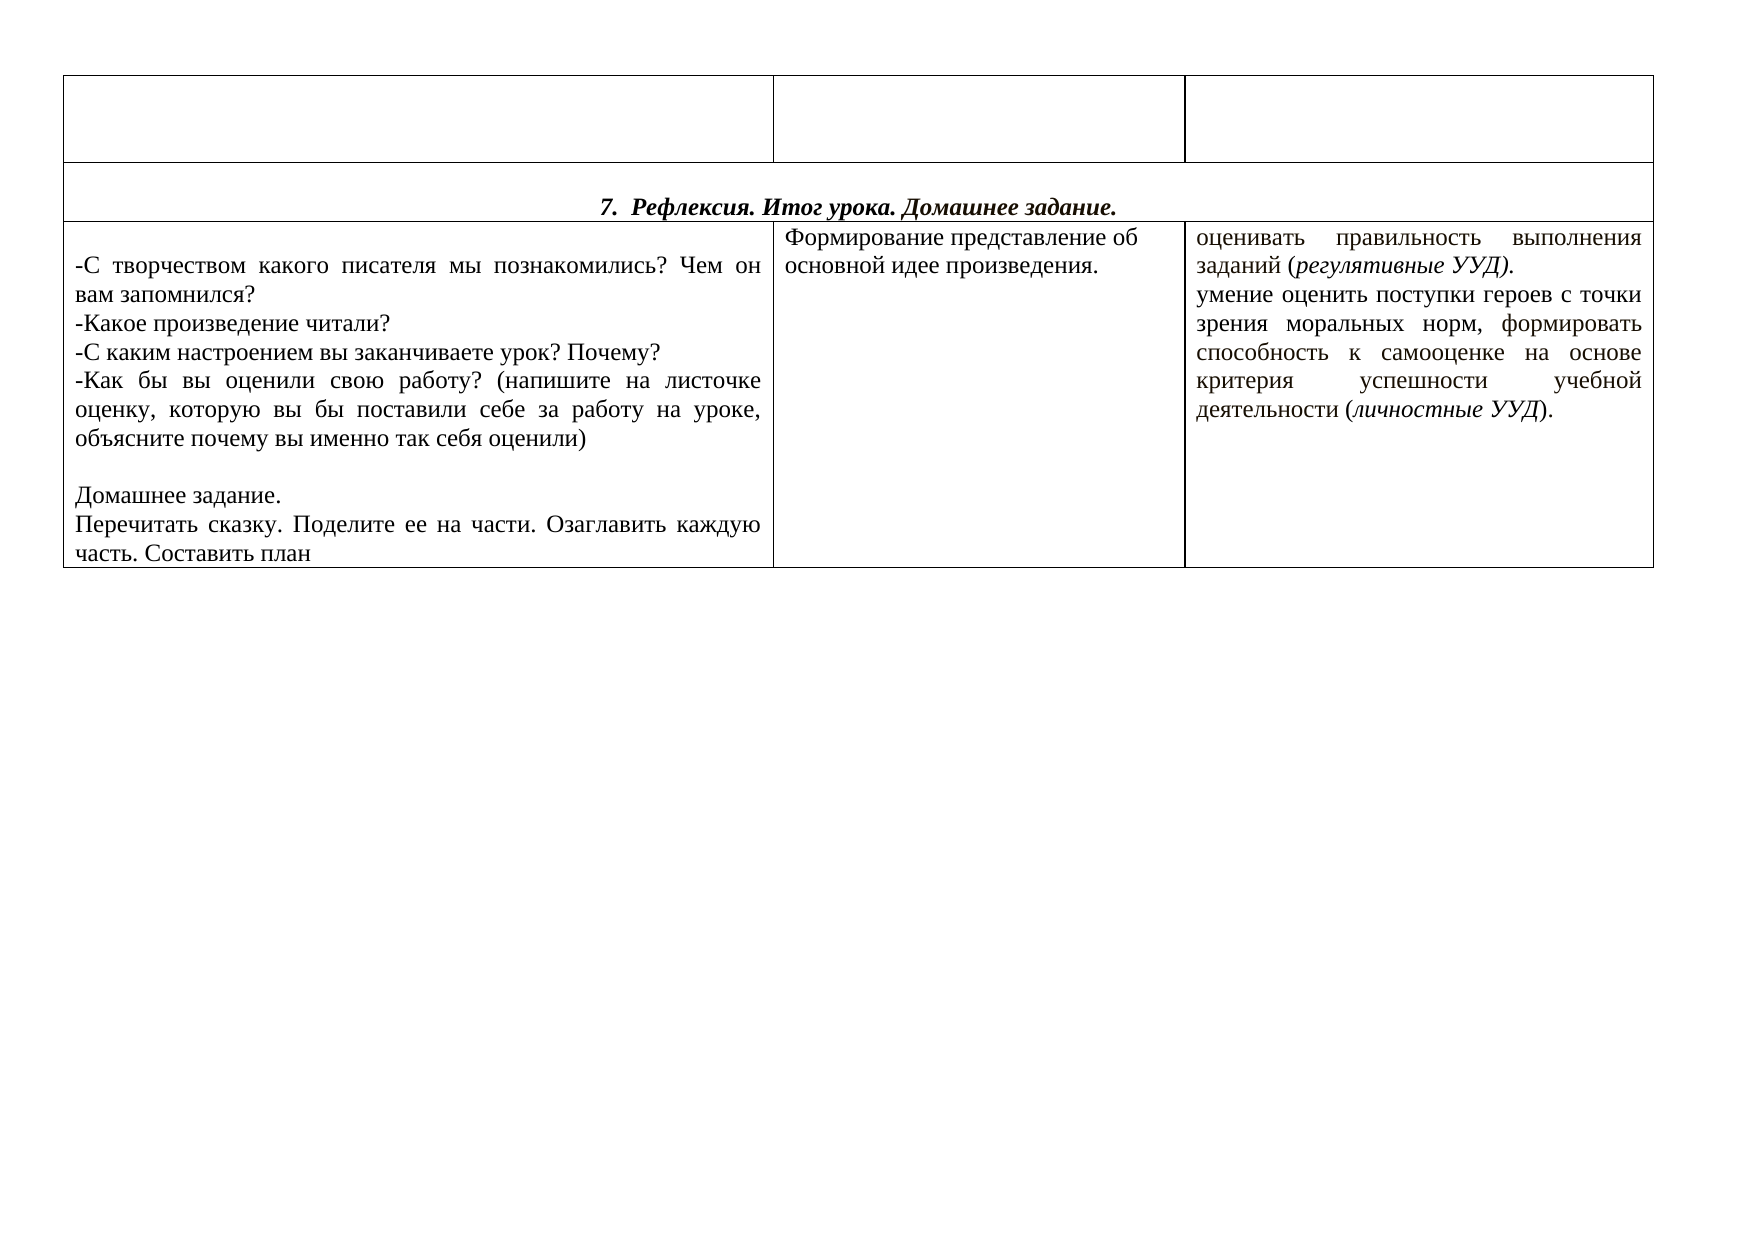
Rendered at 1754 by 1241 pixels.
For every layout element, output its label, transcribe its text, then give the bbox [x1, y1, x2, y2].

table_cell оценивать правильность выполнения заданий (регулятивные УУД). умение оценить поступки героев с точки зрения моральных норм, формировать способность к самооценке на основе критерия успешности учебной деятельности (личностные УУД). [1186, 222, 1653, 567]
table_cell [64, 76, 773, 162]
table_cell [774, 76, 1184, 162]
table_cell -С творчеством какого писателя мы познакомились? Чем он вам запомнился? -Какое произведение читали? -С каким настроением вы заканчиваете урок? Почему? -Как бы вы оценили свою работу? (напишите на листочке оценку, которую вы бы поставили себе за работу на уроке, объясните почему вы именно так себя оценили) Домашнее задание. Перечитать сказку. Поделите ее на части. Озаглавить каждую часть. Составить план [64, 222, 773, 567]
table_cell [1186, 76, 1653, 162]
table_cell 7. Рефлексия. Итог урока. Домашнее задание. [64, 163, 1653, 221]
table_cell Формирование представление об основной идее произведения. [774, 222, 1184, 567]
